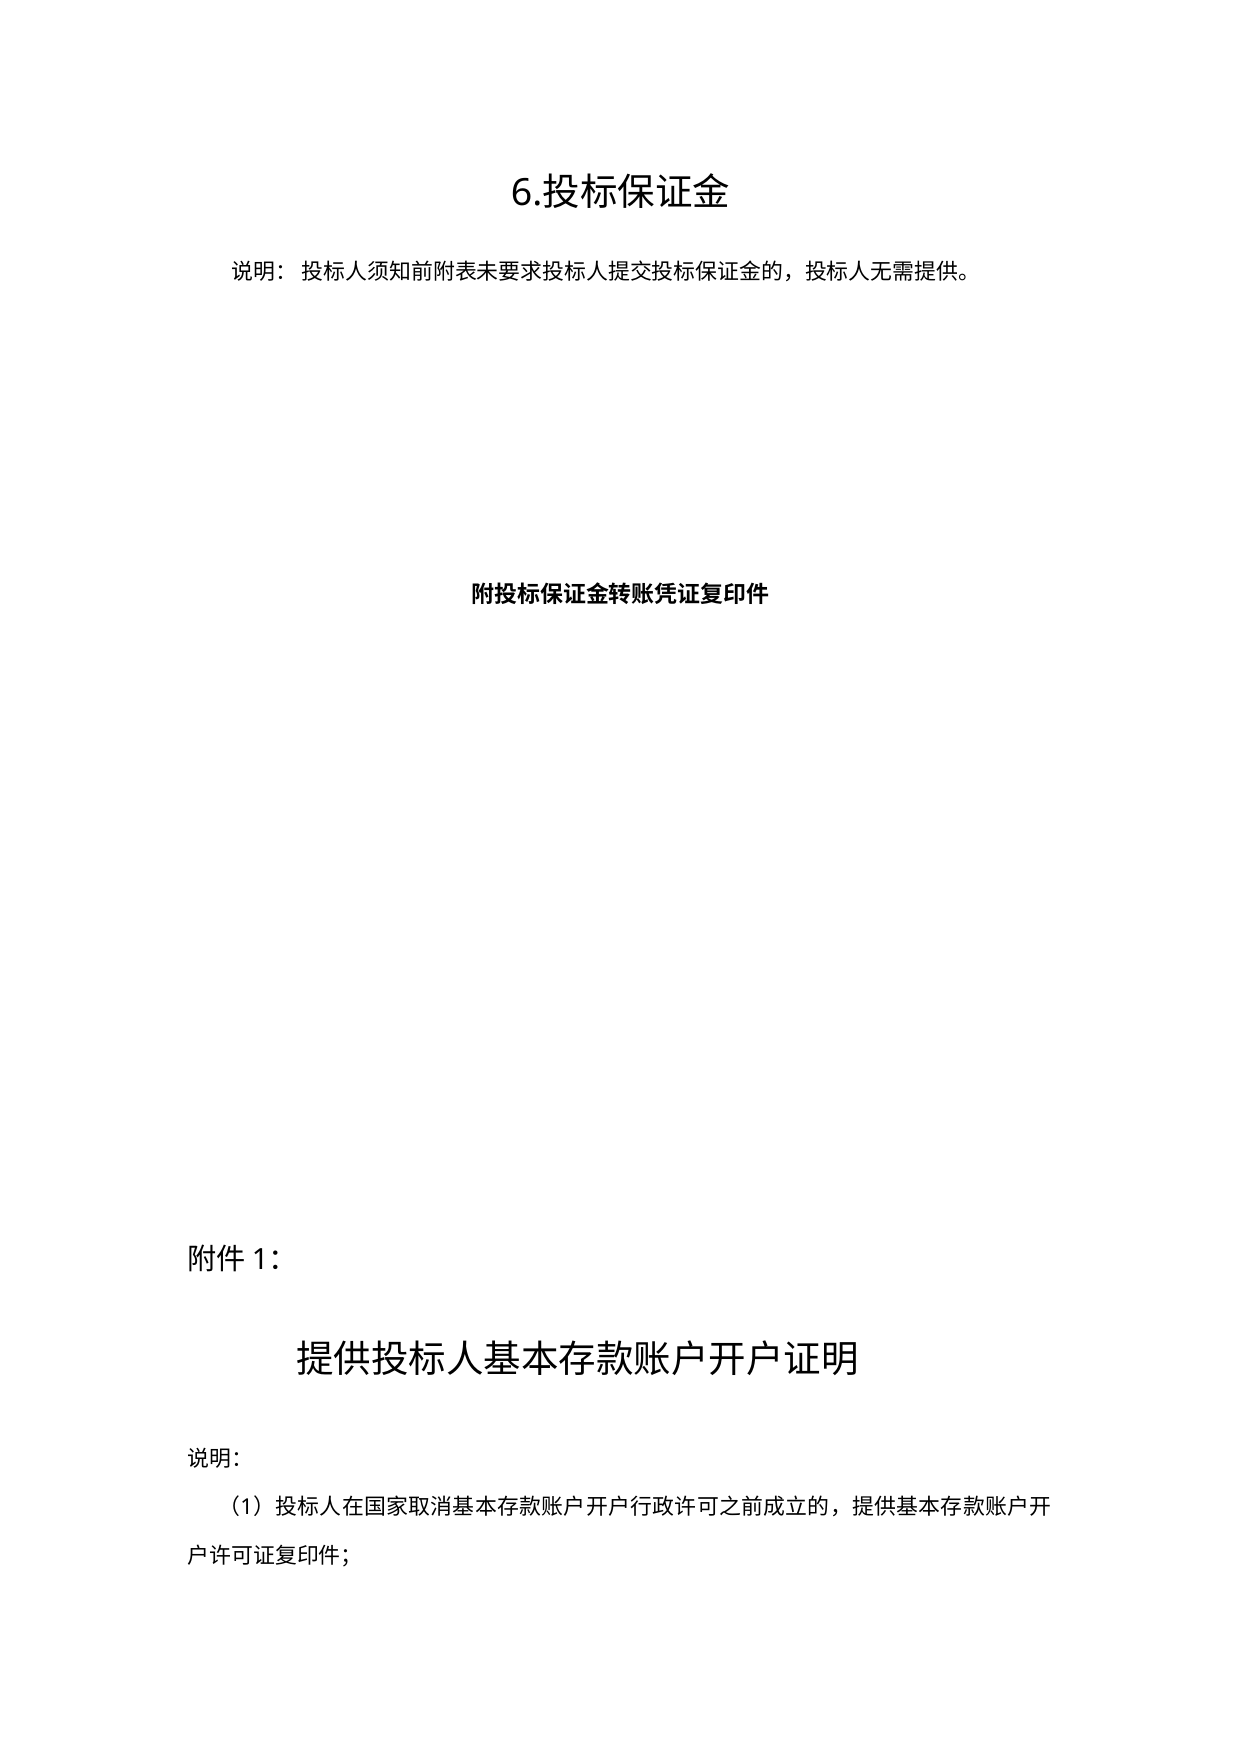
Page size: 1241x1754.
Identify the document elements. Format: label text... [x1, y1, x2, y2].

text 附件1： [187, 1224, 1053, 1289]
text （1）投标人在国家取消基本存款账户开户行政许可之前成立的，提供基本存款账户开户许可证复印件； [187, 1489, 1053, 1570]
text 提供投标人基本存款账户开户证明 [187, 1323, 1053, 1388]
text 6.投标保证金 [187, 162, 1053, 216]
text 说明： [187, 1440, 1053, 1473]
text 说明： 投标人须知前附表未要求投标人提交投标保证金的，投标人无需提供。 [187, 254, 1053, 286]
text 附投标保证金转账凭证复印件 [187, 559, 1053, 624]
